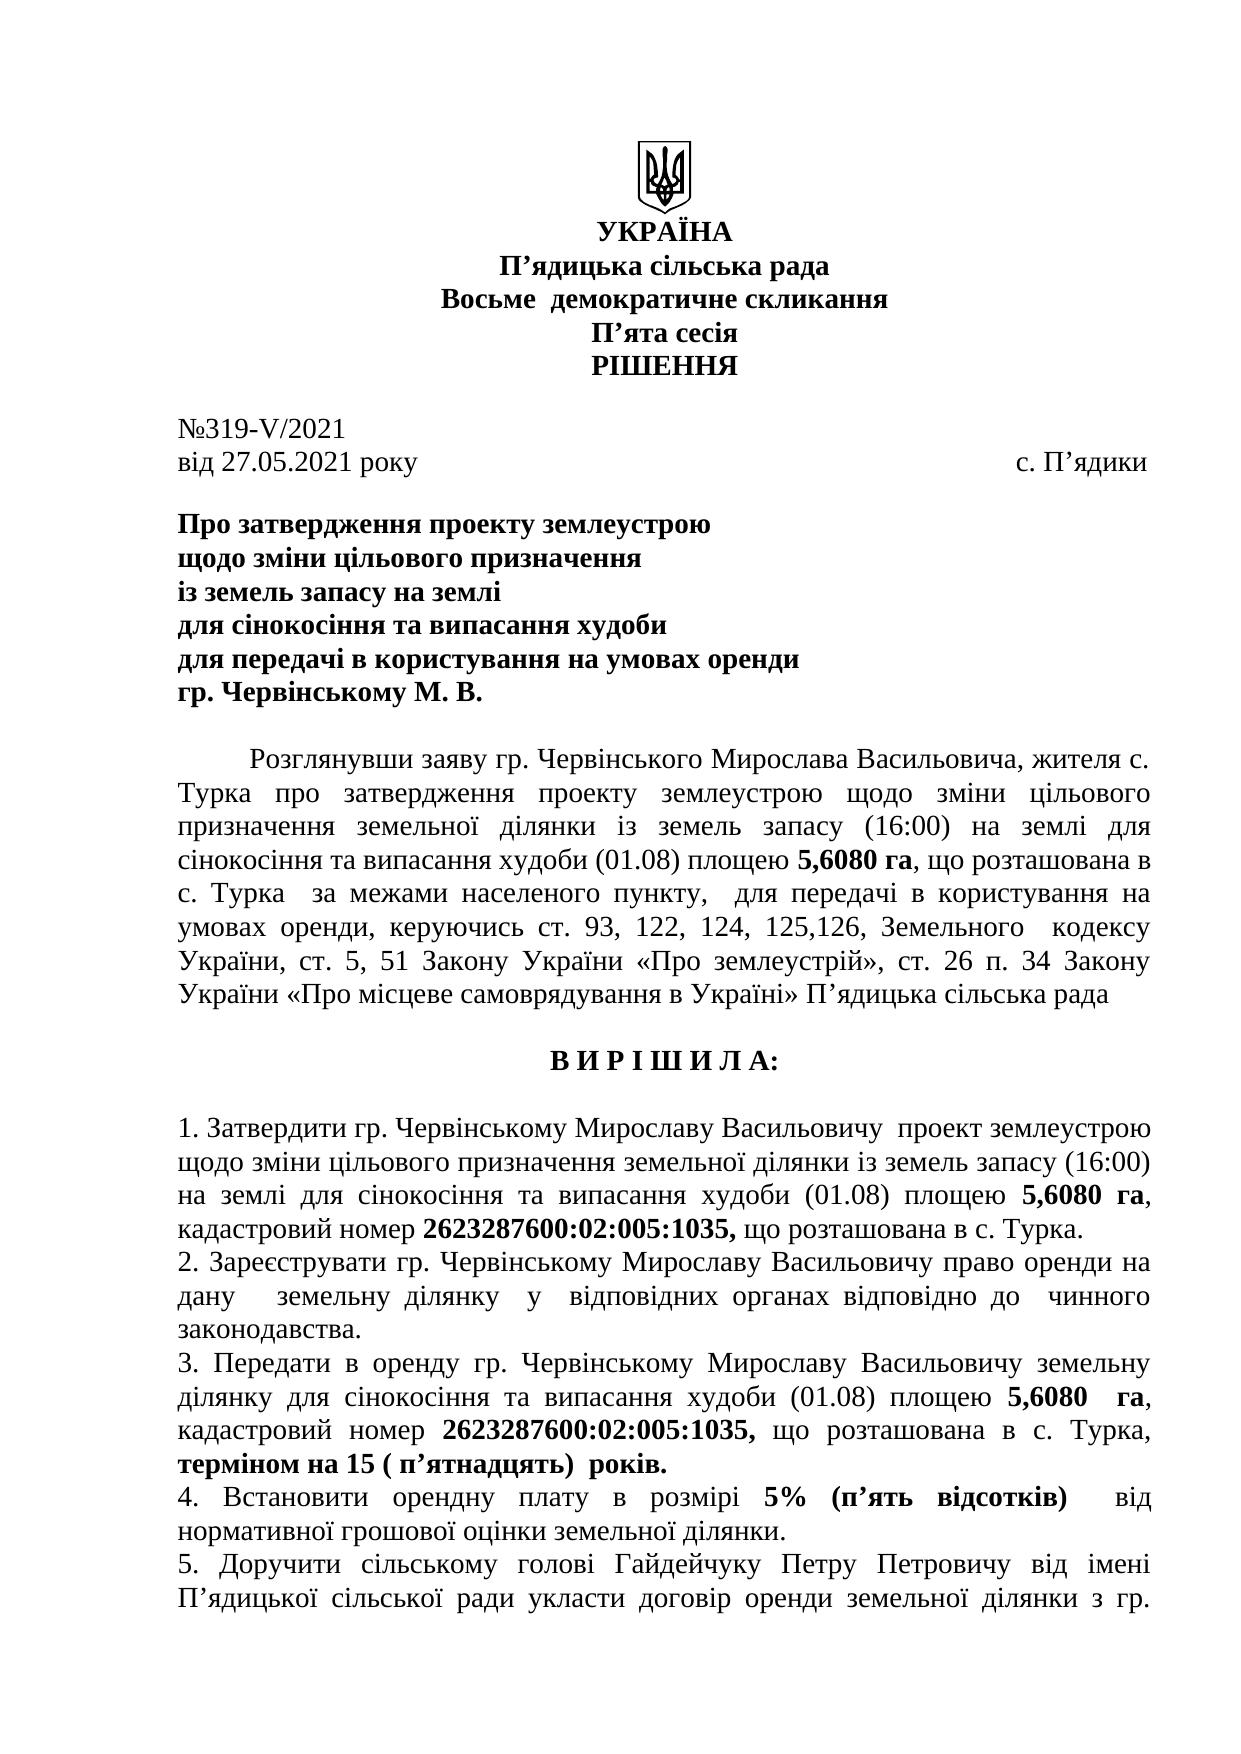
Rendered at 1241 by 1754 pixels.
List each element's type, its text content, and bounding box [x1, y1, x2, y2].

text від 27.05.2021 року с. П’ядики [177, 444, 1152, 478]
text 4. Встановити орендну плату в розмірі 5% (п’ять відсотків) від нормативної грошової оцінки земельної ділянки. [177, 1479, 1152, 1546]
text із земель запасу на землі [177, 574, 1152, 607]
text 1. Затвердити гр. Червінському Мирославу Васильовичу проект землеустрою щодо зміни цільового призначення земельної ділянки із земель запасу (16:00) на землі для сінокосіння та випасання худоби (01.08) площею 5,6080 га, кадастровий номер 2623287600:02:005:1035, що розташована в с. Турка. [177, 1110, 1152, 1244]
text В И Р І Ш И Л А: [177, 1043, 1152, 1077]
text Восьме демократичне скликання [177, 281, 1152, 315]
text для передачі в користування на умовах оренди [177, 641, 1152, 674]
text РІШЕННЯ [177, 348, 1152, 382]
text УКРАЇНА [177, 214, 1152, 248]
text для сінокосіння та випасання худоби [177, 607, 1152, 641]
text П’ядицька сільська рада [177, 248, 1152, 281]
text 3. Передати в оренду гр. Червінському Мирославу Васильовичу земельну ділянку для сінокосіння та випасання худоби (01.08) площею 5,6080 га, кадастровий номер 2623287600:02:005:1035, що розташована в с. Турка, терміном на 15 ( п’ятнадцять) років. [177, 1345, 1152, 1479]
text щодо зміни цільового призначення [177, 540, 1152, 574]
text Розглянувши заяву гр. Червінського Мирослава Васильовича, жителя с. Турка про затвердження проекту землеустрою щодо зміни цільового призначення земельної ділянки із земель запасу (16:00) на землі для сінокосіння та випасання худоби (01.08) площею 5,6080 га, що розташована в с. Турка за межами населеного пункту, для передачі в користування на умовах оренди, керуючись ст. 93, 122, 124, 125,126, Земельного кодексу України, ст. 5, 51 Закону України «Про землеустрій», ст. 26 п. 34 Закону України «Про місцеве самоврядування в Україні» П’ядицька сільська рада [177, 741, 1152, 1010]
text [177, 1546, 1152, 1613]
text №319-V/2021 [177, 411, 1152, 444]
text гр. Червінському М. В. [177, 674, 1152, 708]
text П’ята сесія [177, 315, 1152, 348]
text 2. Зареєструвати гр. Червінському Мирославу Васильовичу право оренди на дану земельну ділянку у відповідних органах відповідно до чинного законодавства. [177, 1244, 1152, 1345]
text Про затвердження проекту землеустрою [177, 507, 1152, 540]
